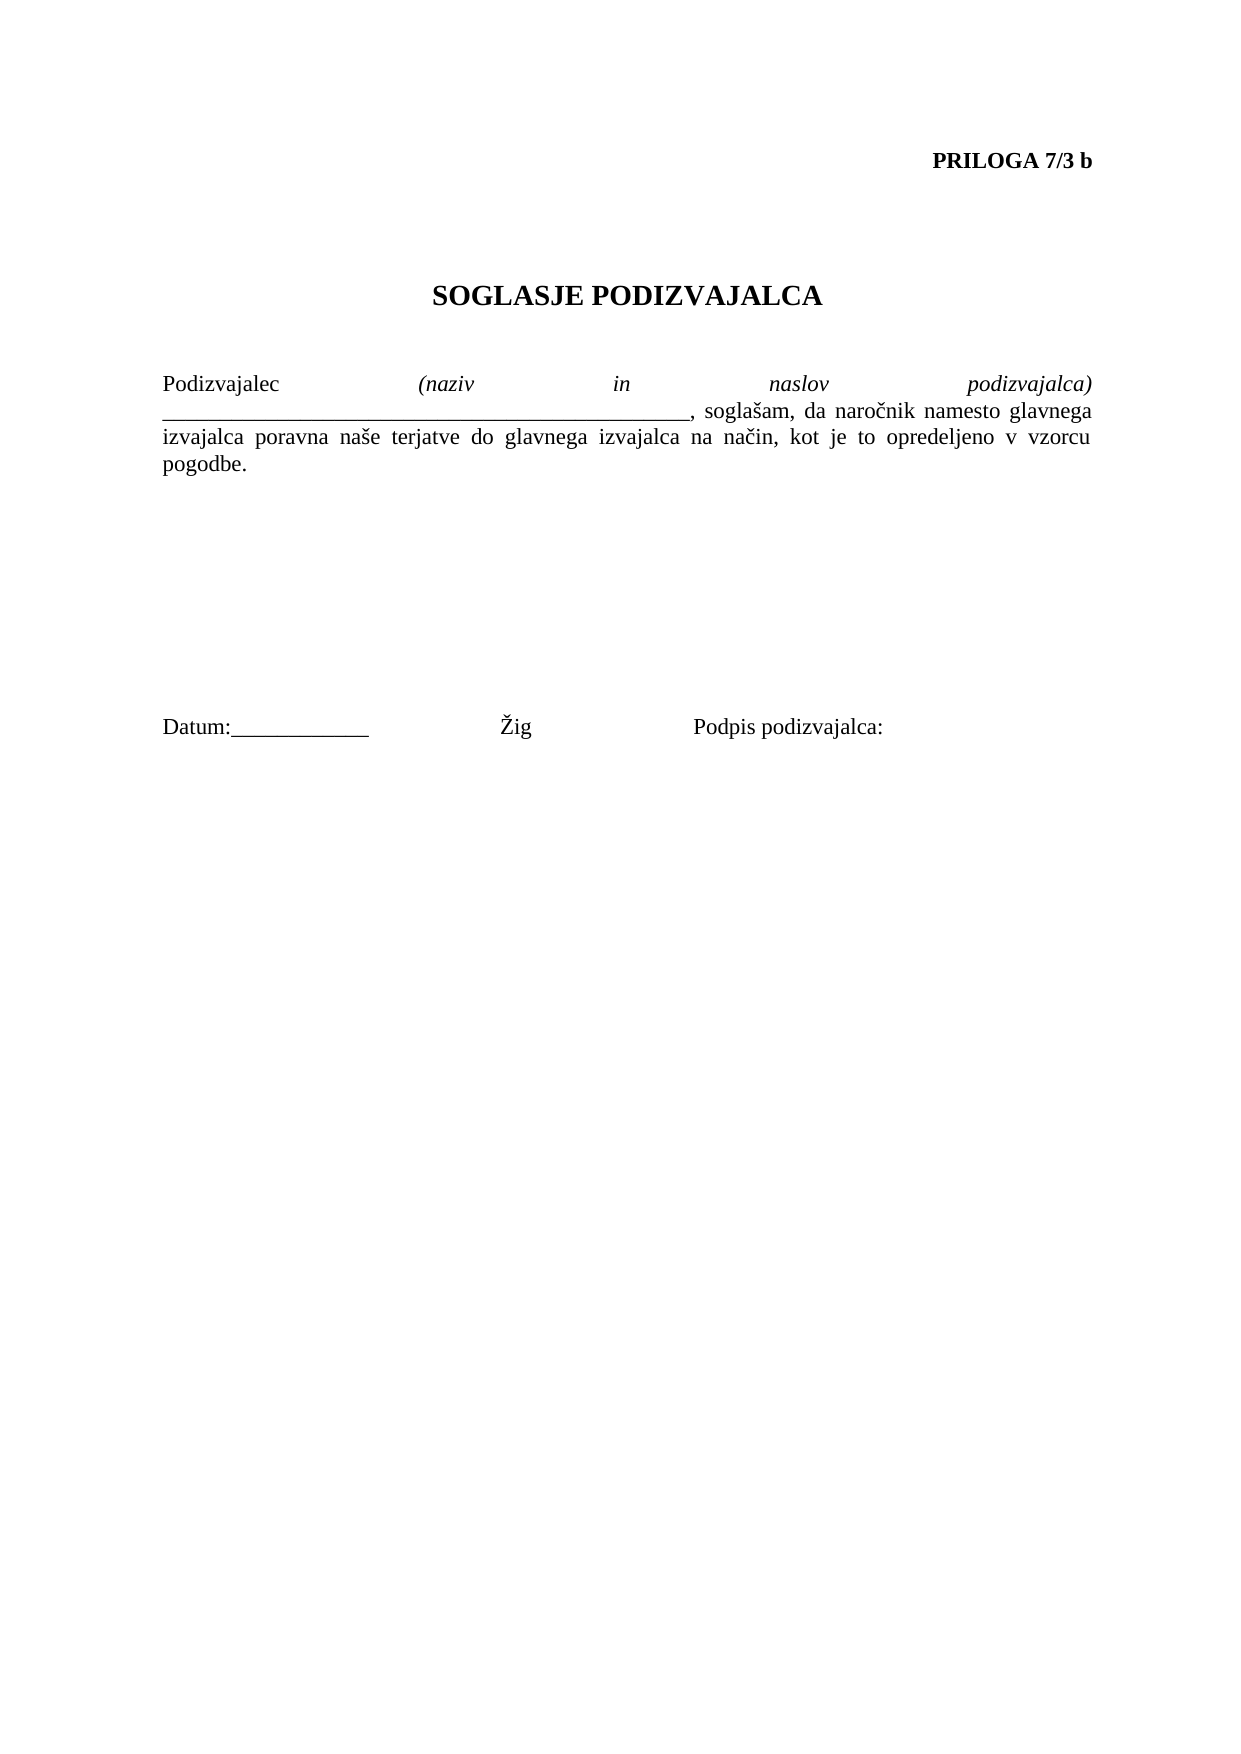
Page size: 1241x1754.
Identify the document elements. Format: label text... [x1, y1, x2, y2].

text SOGLASJE PODIZVAJALCA [162, 278, 1093, 312]
text Podizvajalec (naziv in naslov podizvajalca) ______________________________________________, soglašam, da naročnik namesto glavnega izvajalca poravna naše terjatve do glavnega izvajalca na način, kot je to opredeljeno v vzorcu pogodbe. [162, 371, 1093, 476]
text PRILOGA 7/3 b [162, 148, 1093, 174]
text Datum:____________ Žig Podpis podizvajalca: [162, 713, 1093, 739]
